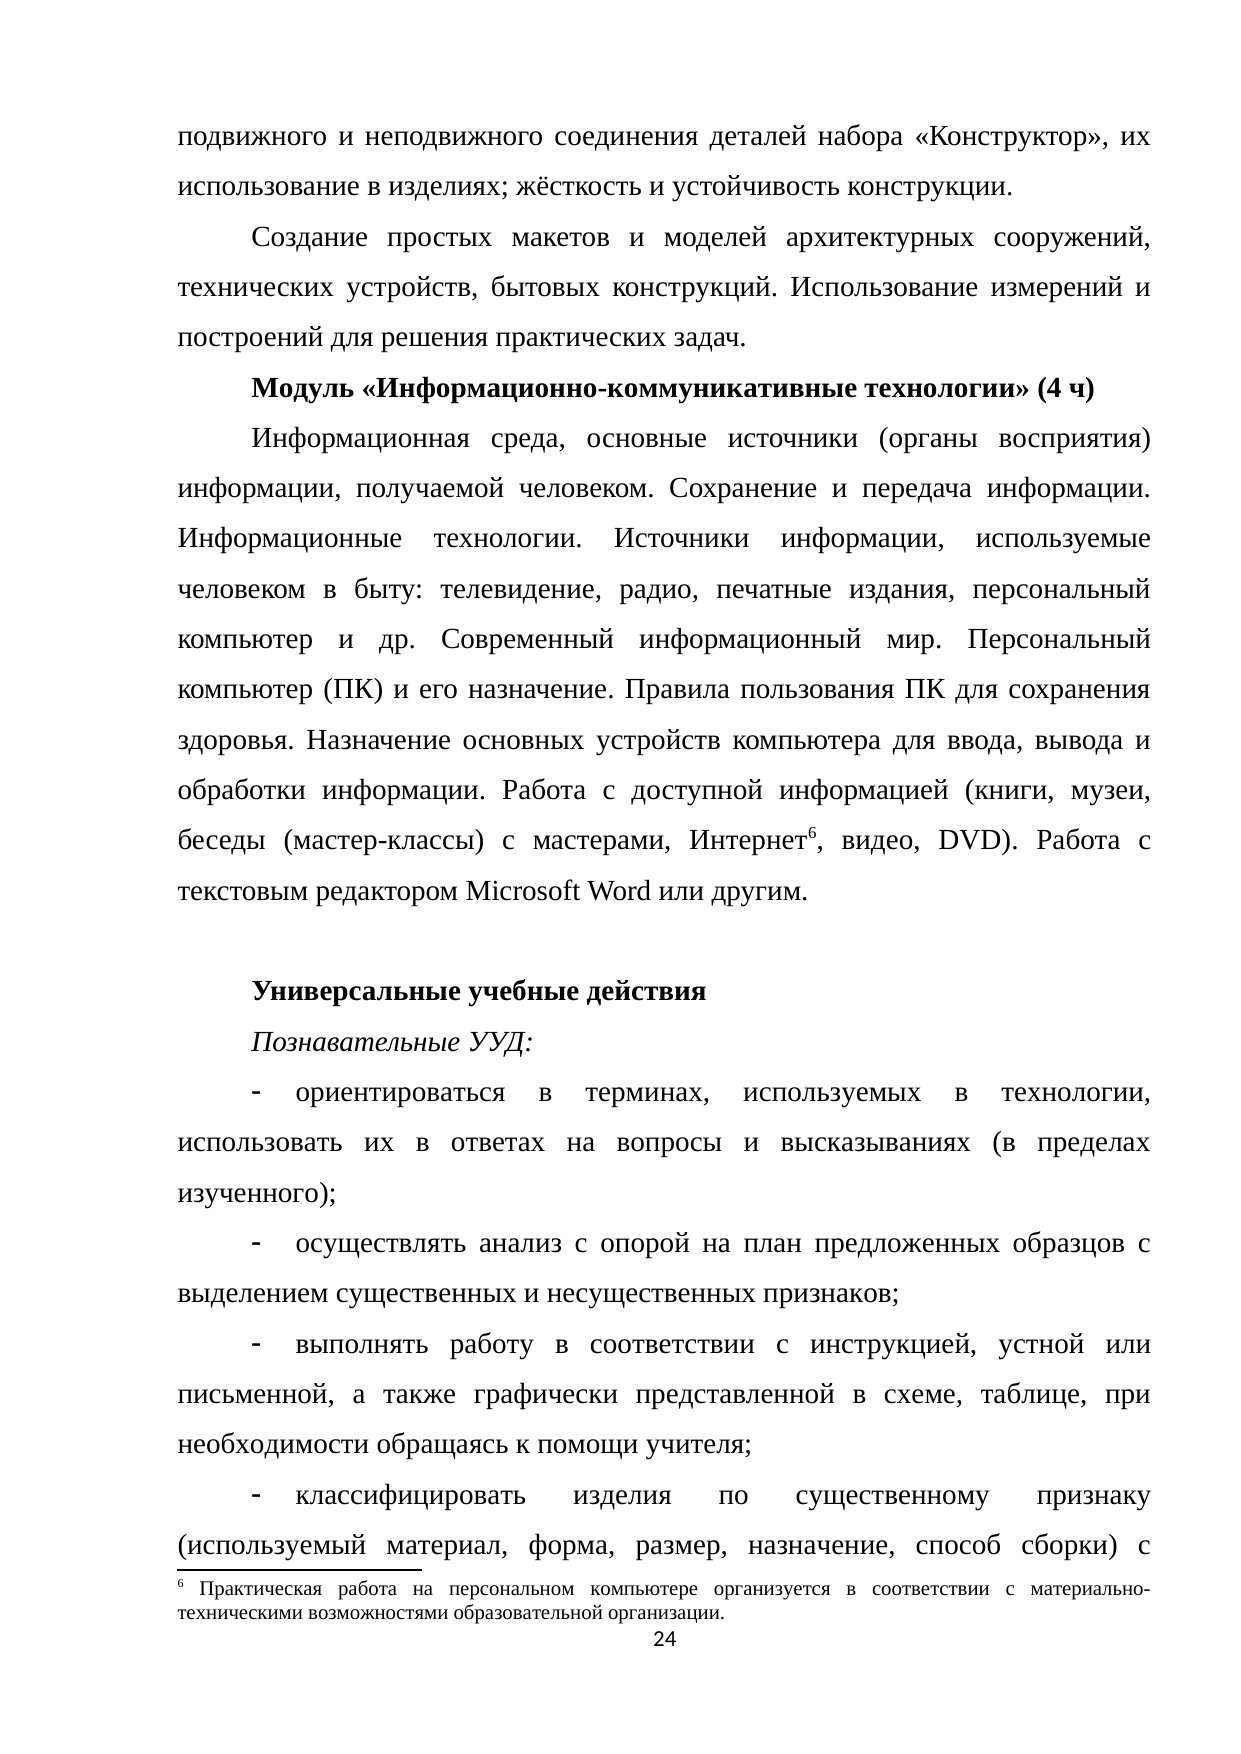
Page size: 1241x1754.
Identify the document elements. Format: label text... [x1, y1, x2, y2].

list Модуль «Информационно-коммуникативные технологии» (4 ч) [177, 370, 1152, 403]
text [177, 118, 1152, 202]
text Познавательные УУД: [177, 1024, 1152, 1057]
text Информационная среда, основные источники (органы восприятия) информации, получаемой человеком. Сохранение и передача информации. Информационные технологии. Источники информации, используемые человеком в быту: телевидение, радио, печатные издания, персональный компьютер и др. Современный информационный мир. Персональный компьютер (ПК) и его назначение. Правила пользования ПК для сохранения здоровья. Назначение основных устройств компьютера для ввода, вывода и обработки информации. Работа с доступной информацией (книги, музеи, беседы (мастер-классы) с мастерами, Интернет, видео, DVD). Работа с текстовым редактором Microsoft Word или другим. [177, 420, 1152, 906]
list выполнять работу в соответствии с инструкцией, устной или письменной, а также графически представленной в схеме, таблице, при необходимости обращаясь к помощи учителя; [177, 1326, 1152, 1460]
list осуществлять анализ с опорой на план предложенных образцов с выделением существенных и несущественных признаков; [177, 1225, 1152, 1309]
text Создание простых макетов и моделей архитектурных сооружений, технических устройств, бытовых конструкций. Использование измерений и построений для решения практических задач. [177, 219, 1152, 353]
text Универсальные учебные действия [177, 973, 1152, 1007]
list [177, 1477, 1152, 1561]
list ориентироваться в терминах, используемых в технологии, использовать их в ответах на вопросы и высказываниях (в пределах изученного); [177, 1074, 1152, 1208]
